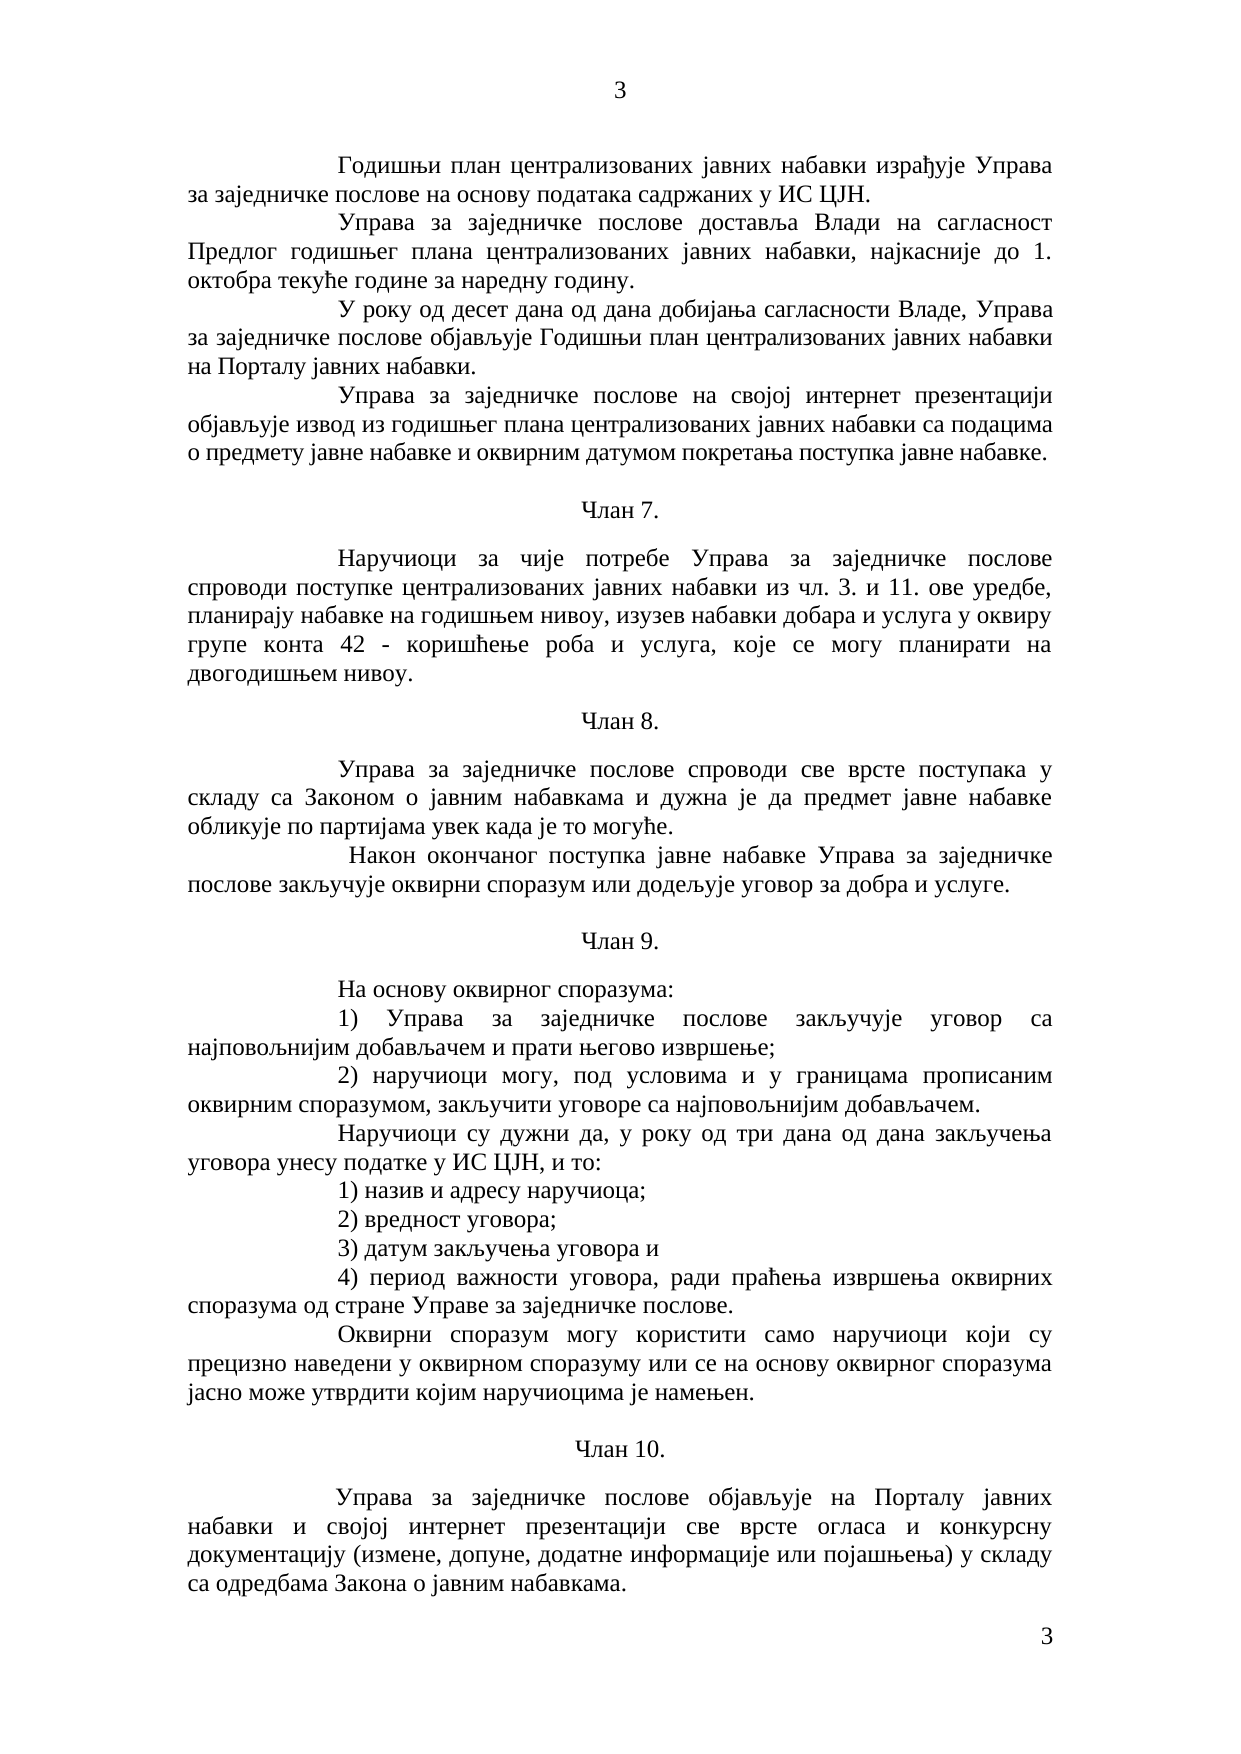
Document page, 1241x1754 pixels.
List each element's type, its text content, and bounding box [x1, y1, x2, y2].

text Члан 8. [187, 706, 1053, 734]
text 3) датум закључења уговора и [187, 1233, 1053, 1262]
text Члан 10. [187, 1434, 1053, 1463]
text На основу оквирног споразума: [187, 974, 1053, 1003]
text Управа за заједничке послове спроводи све врсте поступака у складу са Законом о јавним набавкама и дужна је да предмет јавне набавке обликује по партијама увек када је то могуће. [187, 754, 1053, 840]
text 4) период важности уговора, ради праћења извршења оквирних споразума од стране Управе за заједничке послове. [187, 1262, 1053, 1319]
text Наручиоци су дужни да, у року од три дана од дана закључења уговора унесу податке у ИС ЦЈН, и то: [187, 1118, 1053, 1175]
text 2) наручиоци могу, под условима и у границама прописаним оквирним споразумом, закључити уговоре са најповољнијим добављачем. [187, 1060, 1053, 1118]
text Након окончаног поступка јавне набавке Управа за заједничке послове закључује оквирни споразум или додељује уговор за добра и услуге. [187, 840, 1053, 897]
text Члан 9. [187, 926, 1053, 955]
text 1) назив и адресу наручиоца; [187, 1175, 1053, 1204]
text 1) Управа за заједничке послове закључује уговор са најповољнијим добављачем и прати његово извршење; [187, 1003, 1053, 1060]
text У року од десет дана од дана добијања сагласности Владе, Управа за заједничке послове објављује Годишњи план централизованих јавних набавки на Порталу јавних набавки. [187, 294, 1053, 380]
text Оквирни споразум могу користити само наручиоци који су прецизно наведени у оквирном споразуму или се на основу оквирног споразума јасно може утврдити којим наручиоцима је намењен. [187, 1319, 1053, 1405]
text Управа за заједничке послове објављује на Порталу јавних набавки и својој интернет презентацији све врсте огласа и конкурсну документацију (измене, допуне, додатне информације или појашњења) у складу са одредбама Закона о јавним набавкама. [187, 1482, 1053, 1597]
text Члан 7. [187, 495, 1053, 524]
text Управа за заједничке послове на својој интернет презентацији објављује извод из годишњег плана централизованих јавних набавки са подацима о предмету јавне набавке и оквирним датумом покретања поступка јавне набавке. [187, 380, 1053, 466]
text Наручиоци за чије потребе Управа за заједничке послове спроводи поступке централизованих јавних набавки из чл. 3. и 11. ове уредбе, планирају набавке на годишњем нивоу, изузев набавки добара и услуга у оквиру групе конта 42 - коришћење роба и услуга, које се могу планирати на двогодишњем нивоу. [187, 543, 1053, 687]
text 2) вредност уговора; [187, 1204, 1053, 1233]
text Годишњи план централизованих јавних набавки израђује Управа за заједничке послове на основу података садржаних у ИС ЦЈН. [187, 150, 1053, 207]
text Управа за заједничке послове доставља Влади на сагласност Предлог годишњег плана централизованих јавних набавки, најкасније до 1. октобра текуће године за наредну годину. [187, 207, 1053, 294]
